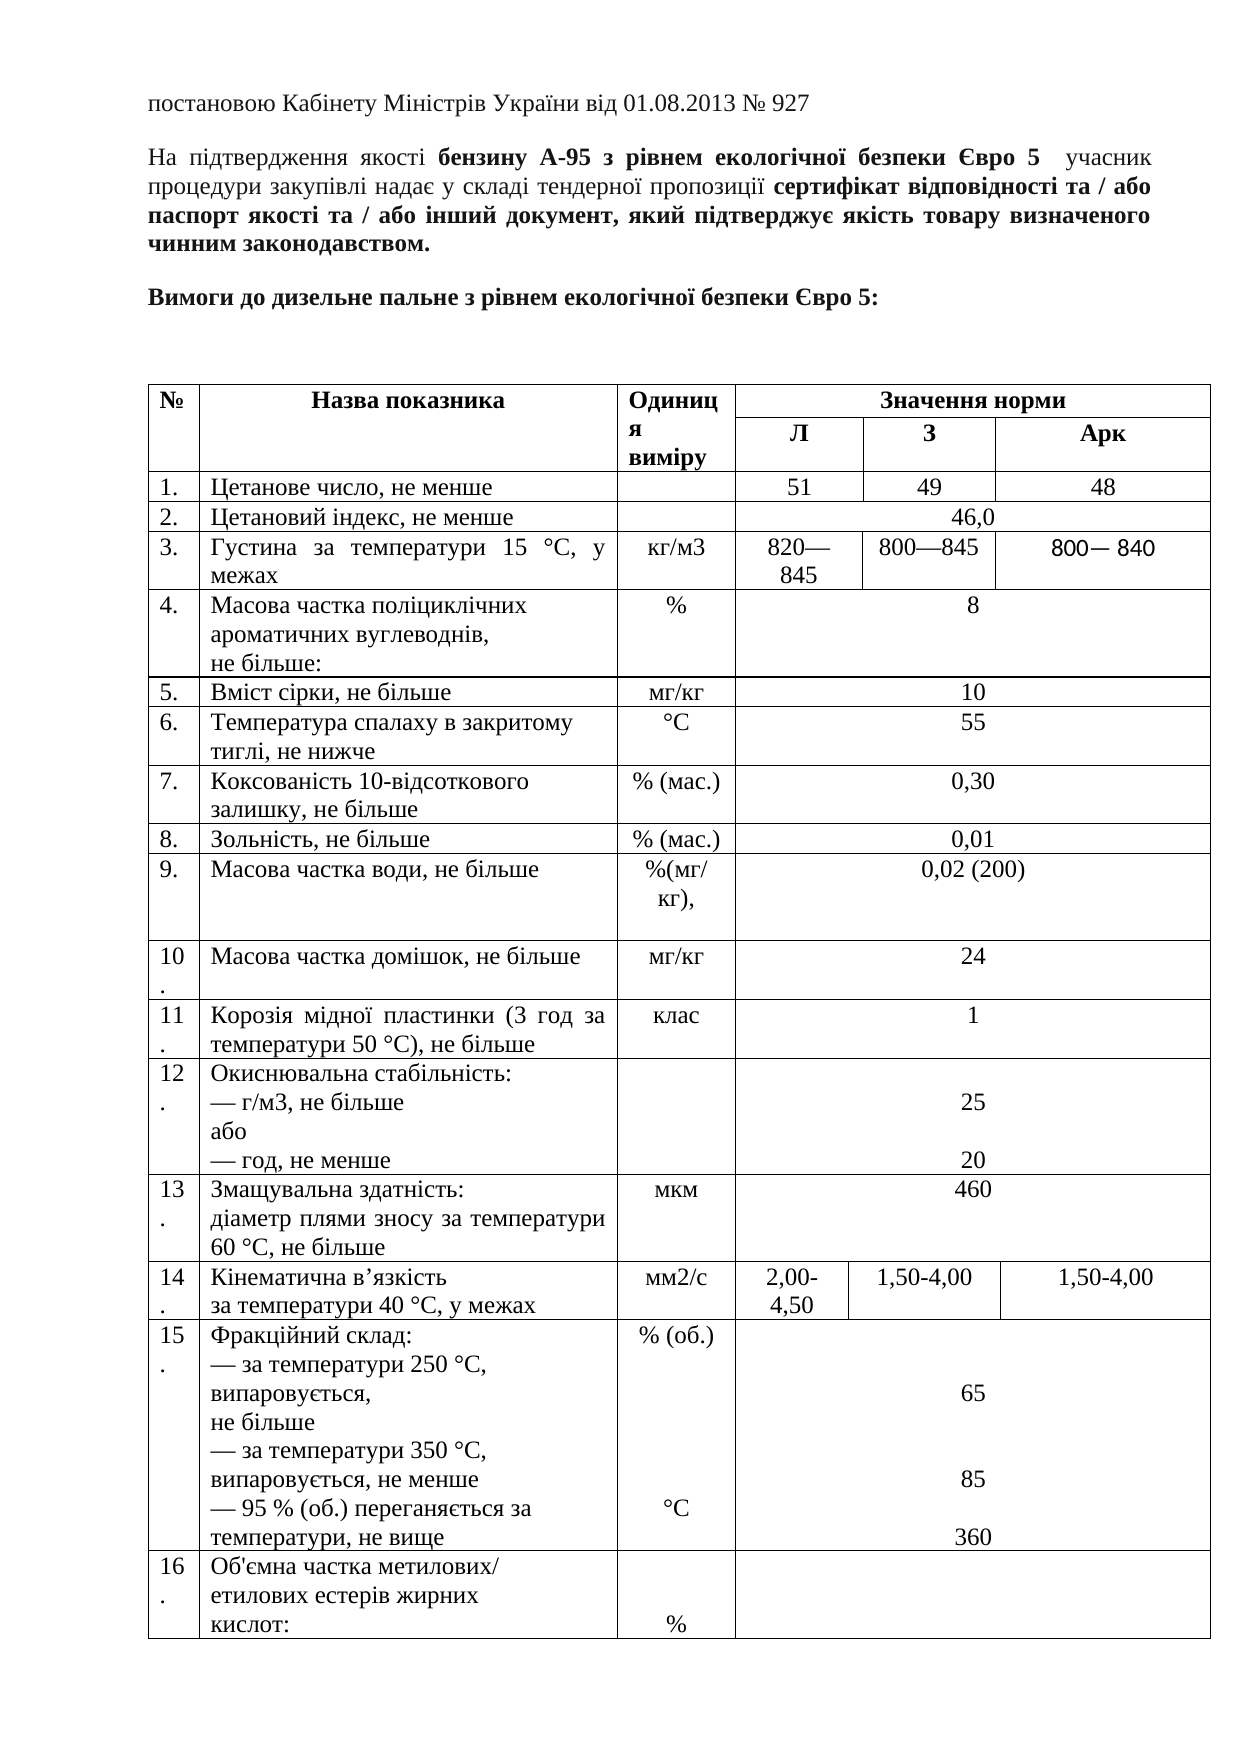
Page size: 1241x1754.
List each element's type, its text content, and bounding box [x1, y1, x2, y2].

table_cell %(мг/кг), [618, 854, 735, 940]
table_cell 51 [736, 472, 863, 501]
text На підтвердження якості бензину А-95 з рівнем екологічної безпеки Євро 5 учасник процедури закупівлі надає у складі тендерної пропозиції сертифікат відповідності та / або паспорт якості та / або інший документ, який підтверджує якість товару визначеного чинним законодавством. [148, 228, 1152, 257]
table_cell 25 20 [736, 1059, 1210, 1173]
table_cell 10 [736, 678, 1210, 706]
table_cell 800—845 [863, 532, 995, 589]
table_cell 7. [149, 766, 199, 823]
table_cell 0,01 [736, 824, 1210, 853]
table_cell З [864, 418, 995, 471]
table_cell [618, 1059, 735, 1173]
table_cell Вміст сірки, не більше [200, 678, 617, 706]
table_cell Густина за температури 15 °С, у межах [200, 532, 617, 589]
table_cell % (мас.) [618, 766, 735, 823]
table_cell 13. [149, 1175, 199, 1261]
table_cell 10. [149, 941, 199, 999]
table_cell 800— 840 [996, 532, 1210, 589]
table_cell % [618, 590, 735, 676]
table_cell °С [618, 707, 735, 765]
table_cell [736, 1551, 1210, 1638]
table_cell 2,00-4,50 [736, 1262, 848, 1319]
table_cell [618, 502, 735, 531]
table_cell Корозія мідної пластинки (3 год за температури 50 °С), не більше [200, 1000, 617, 1057]
table_cell % (об.) °С [618, 1320, 735, 1550]
table_cell Масова частка води, не більше [200, 854, 617, 940]
table_cell клас [618, 1000, 735, 1057]
table_cell 4. [149, 590, 199, 676]
table_cell Арк [996, 418, 1210, 471]
text На підтвердження якості бензину А-95 з рівнем екологічної безпеки Євро 5 учасник процедури закупівлі надає у складі тендерної пропозиції сертифікат відповідності та / або паспорт якості та / або інший документ, який підтверджує якість товару визначеного чинним законодавством. [438, 142, 1053, 171]
table_cell 2. [149, 502, 199, 531]
table_cell Л [736, 418, 863, 471]
table_cell 0,30 [736, 766, 1210, 823]
table_cell 0,02 (200) [736, 854, 1210, 940]
table_cell Масова частка домішок, не більше [200, 941, 617, 999]
table_cell 6. [149, 707, 199, 765]
table_cell 8. [149, 824, 199, 853]
table_cell 3. [149, 532, 199, 589]
table_cell мм2/с [618, 1262, 735, 1319]
table_cell мг/кг [618, 678, 735, 706]
table_cell [618, 472, 735, 501]
table_cell Фракційний склад: — за температури 250 °С, випаровується, не більше — за температури 350 °С, випаровується, не менше — 95 % (об.) переганяється за температури, не вище [200, 1320, 617, 1550]
table_cell 49 [864, 472, 995, 501]
text Вимоги до дизельне пальне з рівнем екологічної безпеки Євро 5: [148, 282, 1152, 311]
table_cell Коксованість 10-відсоткового залишку, не більше [200, 766, 617, 823]
table_cell 14. [149, 1262, 199, 1319]
table_cell Окиснювальна стабільність: — г/м3, не більше або — год, не менше [200, 1059, 617, 1173]
table_cell мг/кг [618, 941, 735, 999]
table_cell 9. [149, 854, 199, 940]
table_cell % (мас.) [618, 824, 735, 853]
table_cell 1,50-4,00 [849, 1262, 1000, 1319]
table_cell Цетановий індекс, не менше [200, 502, 617, 531]
table_cell 8 [736, 590, 1210, 676]
table_header Одиниця виміру [618, 385, 735, 471]
table_cell 1 [736, 1000, 1210, 1057]
table_cell 820— 845 [736, 532, 862, 589]
table_cell Зольність, не більше [200, 824, 617, 853]
table_cell Масова частка поліциклічних ароматичних вуглеводнів, не більше: [200, 590, 617, 676]
table_cell 16. [149, 1551, 199, 1638]
table_header Назва показника [200, 385, 617, 471]
table_cell 24 [736, 941, 1210, 999]
table_cell 5. [149, 678, 199, 706]
table_cell Температура спалаху в закритому тиглі, не нижче [200, 707, 617, 765]
table_cell 12. [149, 1059, 199, 1173]
table_header № [149, 385, 199, 471]
table_header Значення норми [736, 385, 1210, 417]
table_cell кг/м3 [618, 532, 735, 589]
table_cell 1. [149, 472, 199, 501]
table_cell 48 [996, 472, 1210, 501]
table_cell 1,50-4,00 [1001, 1262, 1210, 1319]
table_cell 65 85 360 [736, 1320, 1210, 1550]
table_cell Змащувальна здатність: діаметр плями зносу за температури 60 °С, не більше [200, 1175, 617, 1261]
table_cell 55 [736, 707, 1210, 765]
table_cell Кінематична в’язкість за температури 40 °С, у межах [200, 1262, 617, 1319]
table_cell 15. [149, 1320, 199, 1550]
table_cell 11. [149, 1000, 199, 1057]
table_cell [200, 1551, 617, 1638]
table_cell 460 [736, 1175, 1210, 1261]
table_cell мкм [618, 1175, 735, 1261]
table_cell 46,0 [736, 502, 1210, 531]
table_cell Цетанове число, не менше [200, 472, 617, 501]
table_cell % [618, 1551, 735, 1638]
